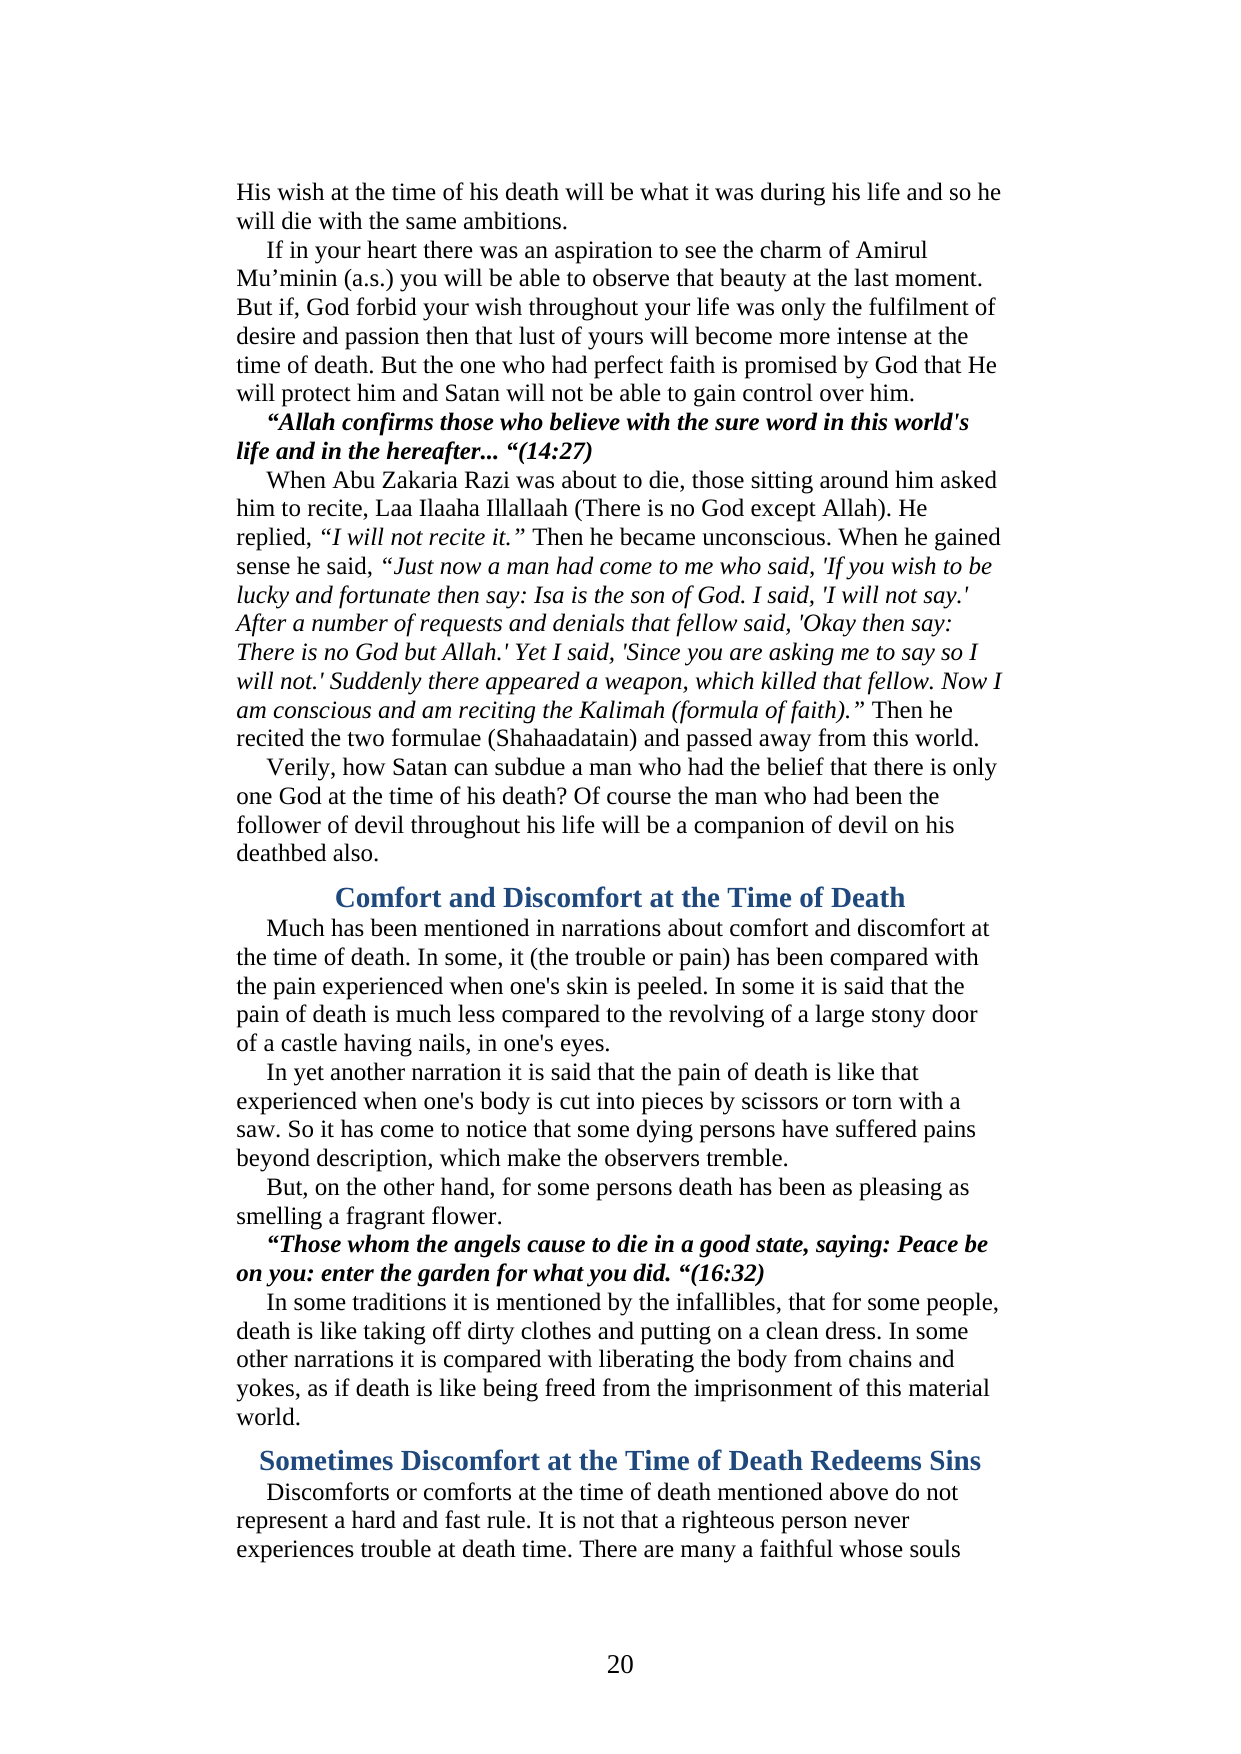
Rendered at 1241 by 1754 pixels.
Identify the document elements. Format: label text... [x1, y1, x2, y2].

text In some traditions it is mentioned by the infallibles, that for some people, death is like taking off dirty clothes and putting on a clean dress. In some other narrations it is compared with liberating the body from chains and yokes, as if death is like being freed from the imprisonment of this material world. [236, 1287, 1004, 1431]
subtitle Sometimes Discomfort at the Time of Death Redeems Sins [236, 1443, 1004, 1477]
subtitle Comfort and Discomfort at the Time of Death [236, 880, 1004, 913]
text Verily, how Satan can subdue a man who had the belief that there is only one God at the time of his death? Of course the man who had been the follower of devil throughout his life will be a companion of devil on his deathbed also. [236, 752, 1004, 867]
text When Abu Zakaria Razi was about to die, those sitting around him asked him to recite, Laa Ilaaha Illallaah (There is no God except Allah). He replied, “I will not recite it.” Then he became unconscious. When he gained sense he said, “Just now a man had come to me who said, 'If you wish to be lucky and fortunate then say: Isa is the son of God. I said, 'I will not say.' After a number of requests and denials that fellow said, 'Okay then say: There is no God but Allah.' Yet I said, 'Since you are asking me to say so I will not.' Suddenly there appeared a weapon, which killed that fellow. Now I am conscious and am reciting the Kalimah (formula of faith).” Then he recited the two formulae (Shahaadatain) and passed away from this world. [236, 465, 1004, 752]
text If in your heart there was an aspiration to see the charm of Amirul Mu’minin (a.s.) you will be able to observe that beauty at the last moment. But if, God forbid your wish throughout your life was only the fulfilment of desire and passion then that lust of yours will become more intense at the time of death. But the one who had perfect faith is promised by God that He will protect him and Satan will not be able to gain control over him. [236, 235, 1004, 407]
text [236, 177, 1004, 235]
text “Allah confirms those who believe with the sure word in this world's life and in the hereafter... “(14:27) [236, 407, 1004, 465]
text But, on the other hand, for some persons death has been as pleasing as smelling a fragrant flower. [236, 1172, 1004, 1229]
text Much has been mentioned in narrations about comfort and discomfort at the time of death. In some, it (the trouble or pain) has been compared with the pain experienced when one's skin is peeled. In some it is said that the pain of death is much less compared to the revolving of a large stony door of a castle having nails, in one's eyes. [236, 913, 1004, 1057]
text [236, 1477, 1004, 1563]
text “Those whom the angels cause to die in a good state, saying: Peace be on you: enter the garden for what you did. “(16:32) [236, 1229, 1004, 1287]
text In yet another narration it is said that the pain of death is like that experienced when one's body is cut into pieces by scissors or torn with a saw. So it has come to notice that some dying persons have suffered pains beyond description, which make the observers tremble. [236, 1057, 1004, 1172]
